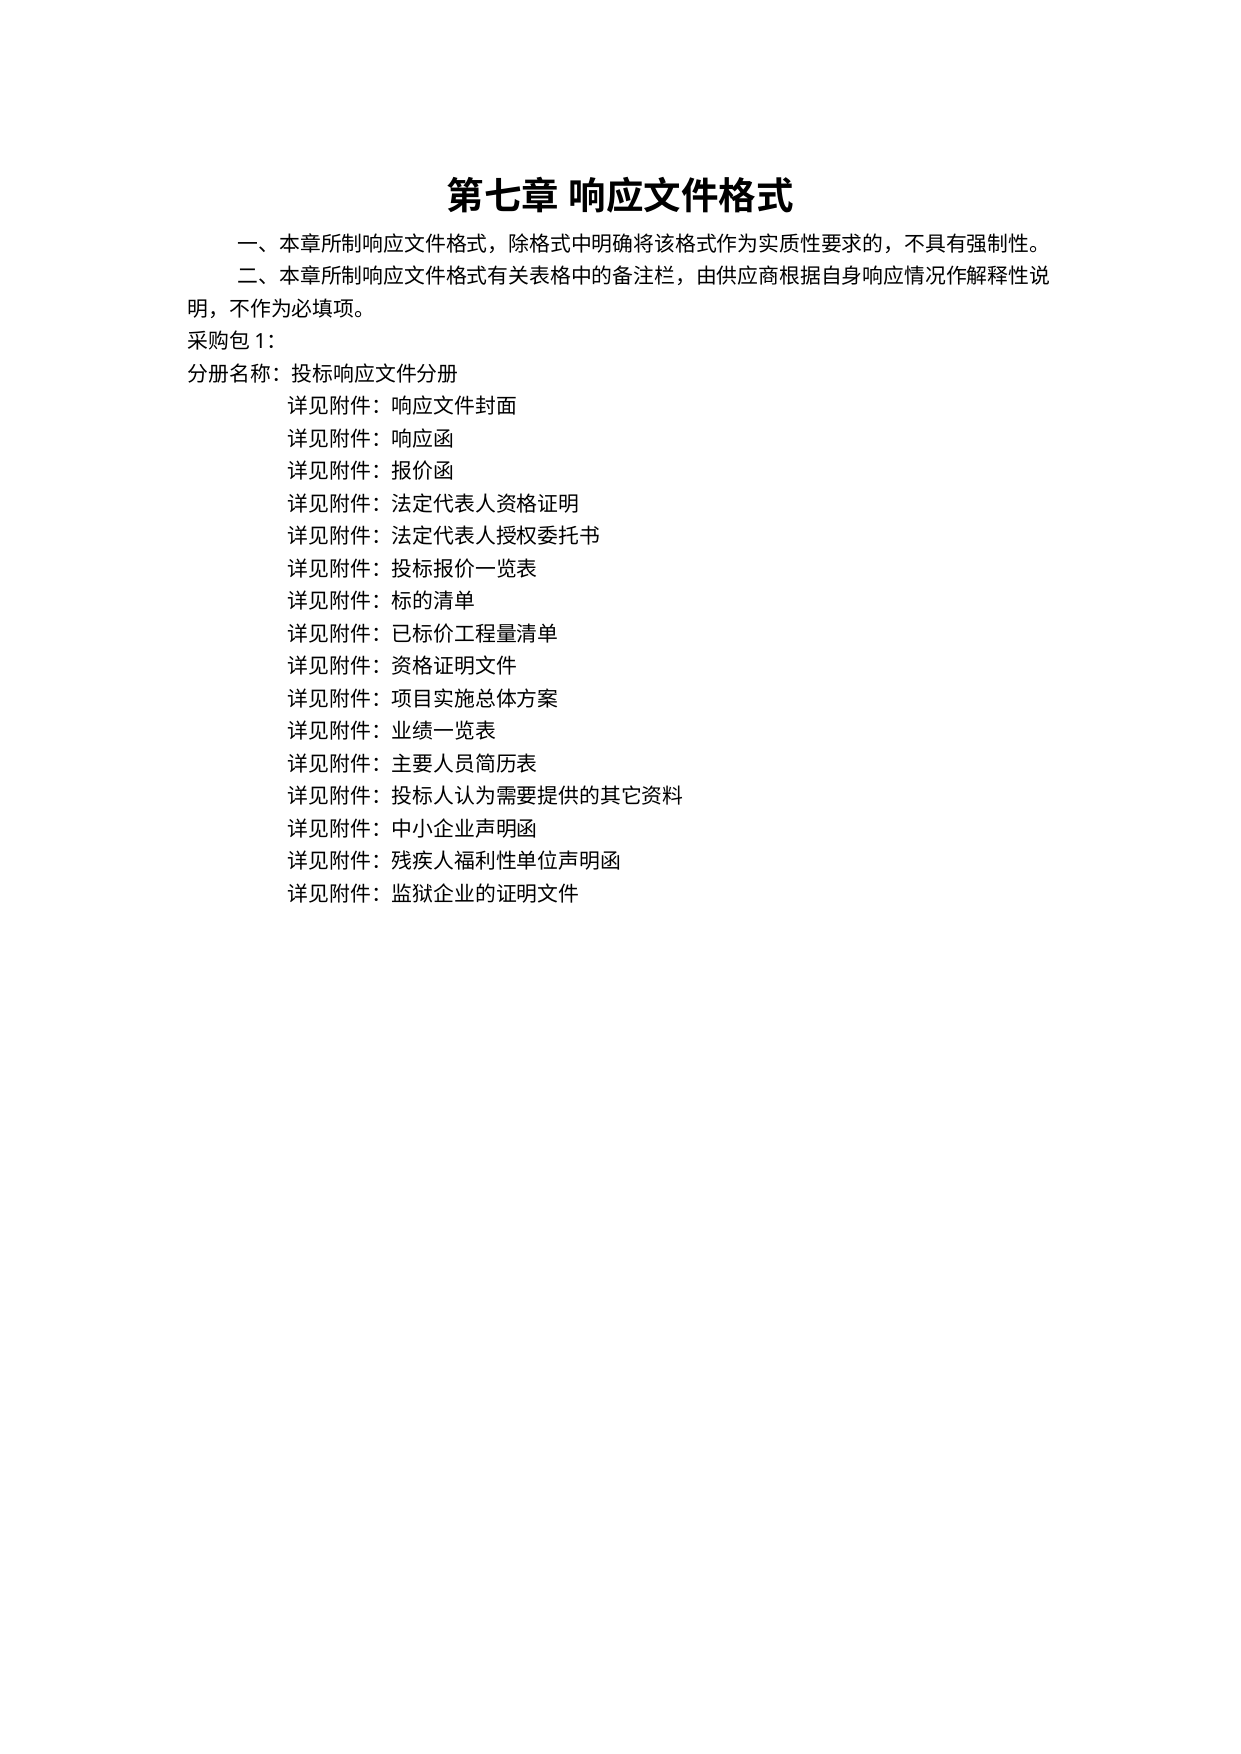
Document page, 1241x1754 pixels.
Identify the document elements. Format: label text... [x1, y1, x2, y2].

text 详见附件：法定代表人资格证明 [187, 487, 1053, 519]
text 详见附件：中小企业声明函 [187, 812, 1053, 844]
text 详见附件：业绩一览表 [187, 714, 1053, 747]
text 详见附件：已标价工程量清单 [187, 617, 1053, 649]
text 详见附件：主要人员简历表 [187, 747, 1053, 779]
text 分册名称：投标响应文件分册 [187, 357, 1053, 389]
text 二、本章所制响应文件格式有关表格中的备注栏，由供应商根据自身响应情况作解释性说明，不作为必填项。 [187, 259, 1053, 324]
text 详见附件：监狱企业的证明文件 [187, 877, 1053, 909]
text 详见附件：响应函 [187, 422, 1053, 454]
text 第七章 响应文件格式 [187, 162, 1053, 227]
text 详见附件：残疾人福利性单位声明函 [187, 844, 1053, 877]
text 详见附件：法定代表人授权委托书 [187, 519, 1053, 552]
text 一、本章所制响应文件格式，除格式中明确将该格式作为实质性要求的，不具有强制性。 [187, 227, 1053, 259]
text 详见附件：投标人认为需要提供的其它资料 [187, 779, 1053, 812]
text 详见附件：报价函 [187, 454, 1053, 487]
text 详见附件：标的清单 [187, 584, 1053, 617]
text 详见附件：项目实施总体方案 [187, 682, 1053, 714]
text 详见附件：投标报价一览表 [187, 552, 1053, 584]
text 采购包1： [187, 324, 1053, 357]
text 详见附件：资格证明文件 [187, 649, 1053, 682]
text 详见附件：响应文件封面 [187, 389, 1053, 422]
